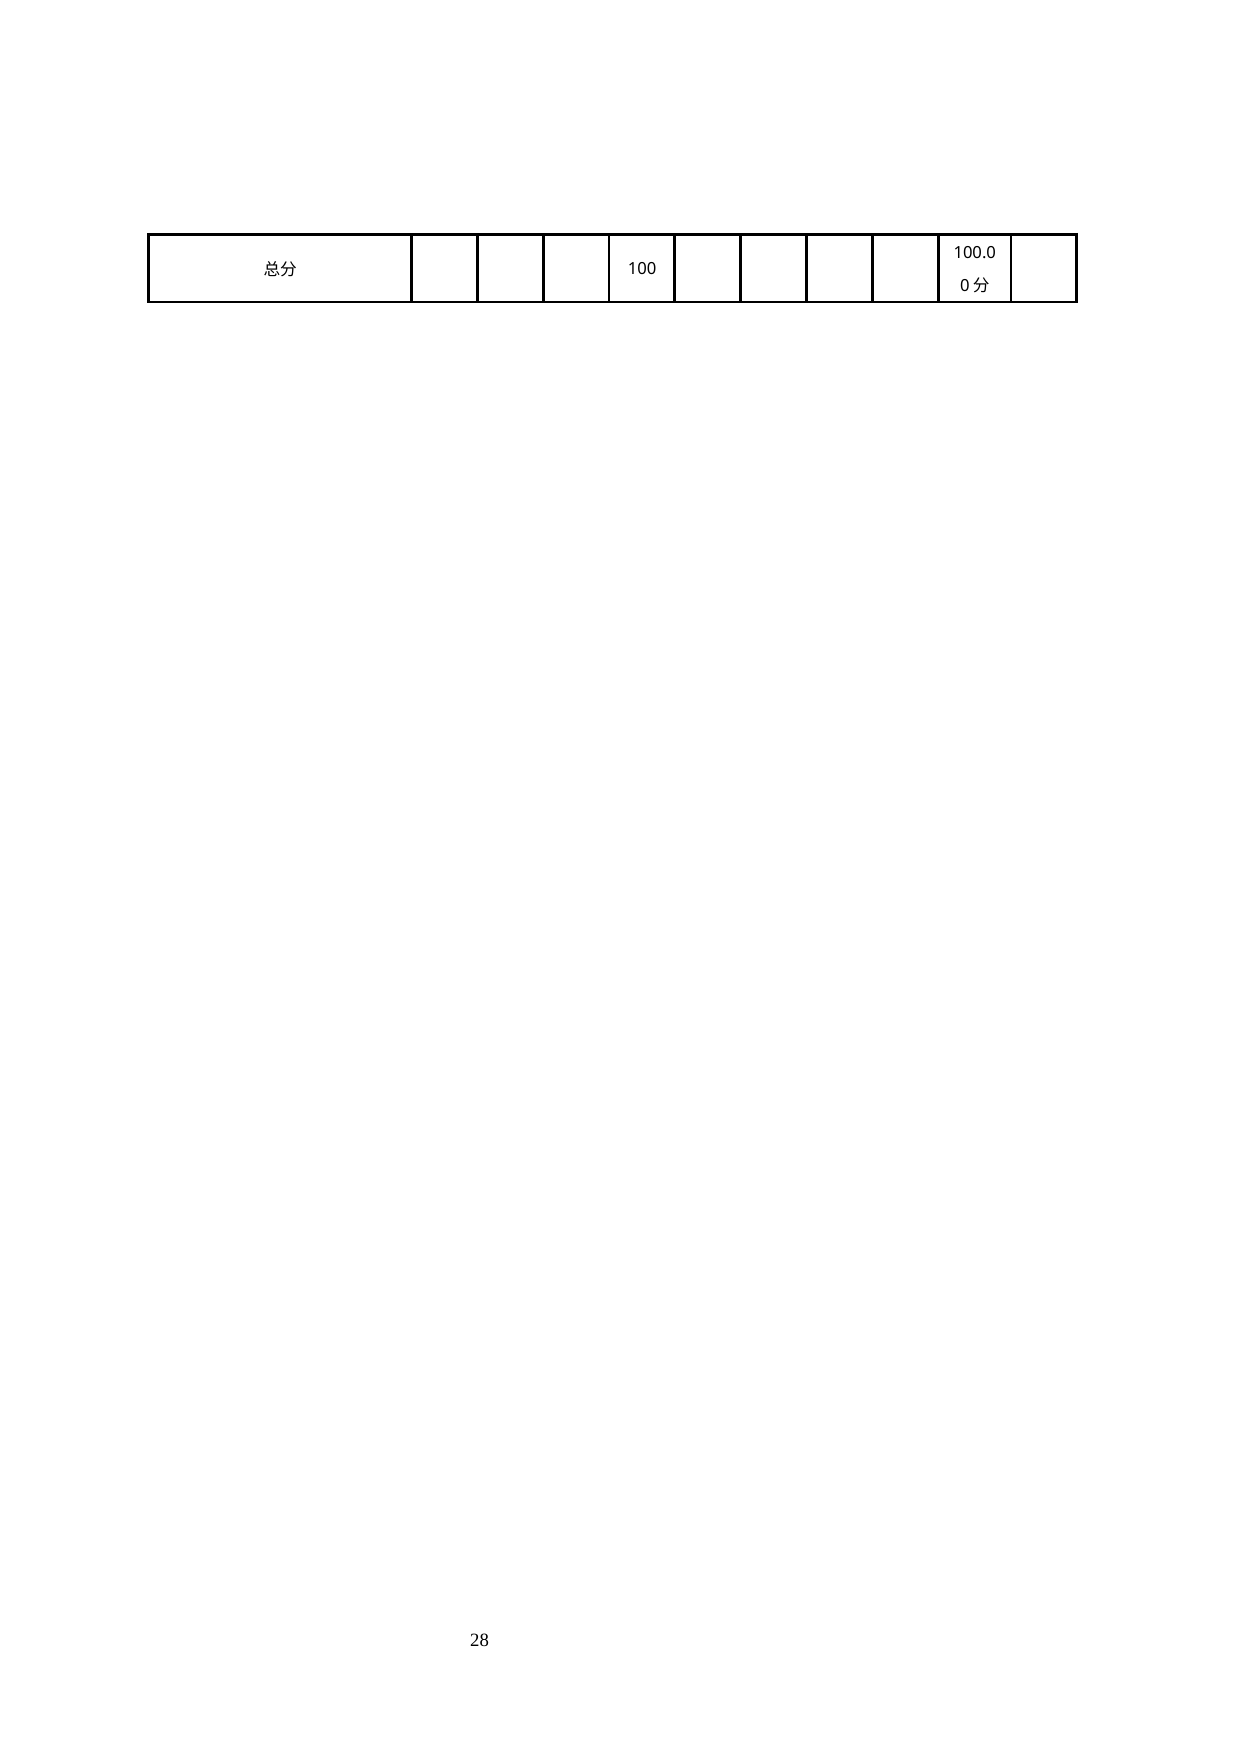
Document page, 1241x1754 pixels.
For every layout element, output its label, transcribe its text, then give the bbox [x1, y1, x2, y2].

table_cell [545, 236, 608, 301]
table_cell [1012, 236, 1075, 301]
table_cell 100.00分 [940, 236, 1010, 301]
table_cell [676, 236, 739, 301]
table_cell [413, 236, 476, 301]
table_cell [874, 236, 937, 301]
table_cell [808, 236, 871, 301]
table_cell 100 [610, 236, 673, 301]
table_cell [742, 236, 805, 301]
table_cell 总分 [150, 236, 410, 301]
table_cell [479, 236, 542, 301]
